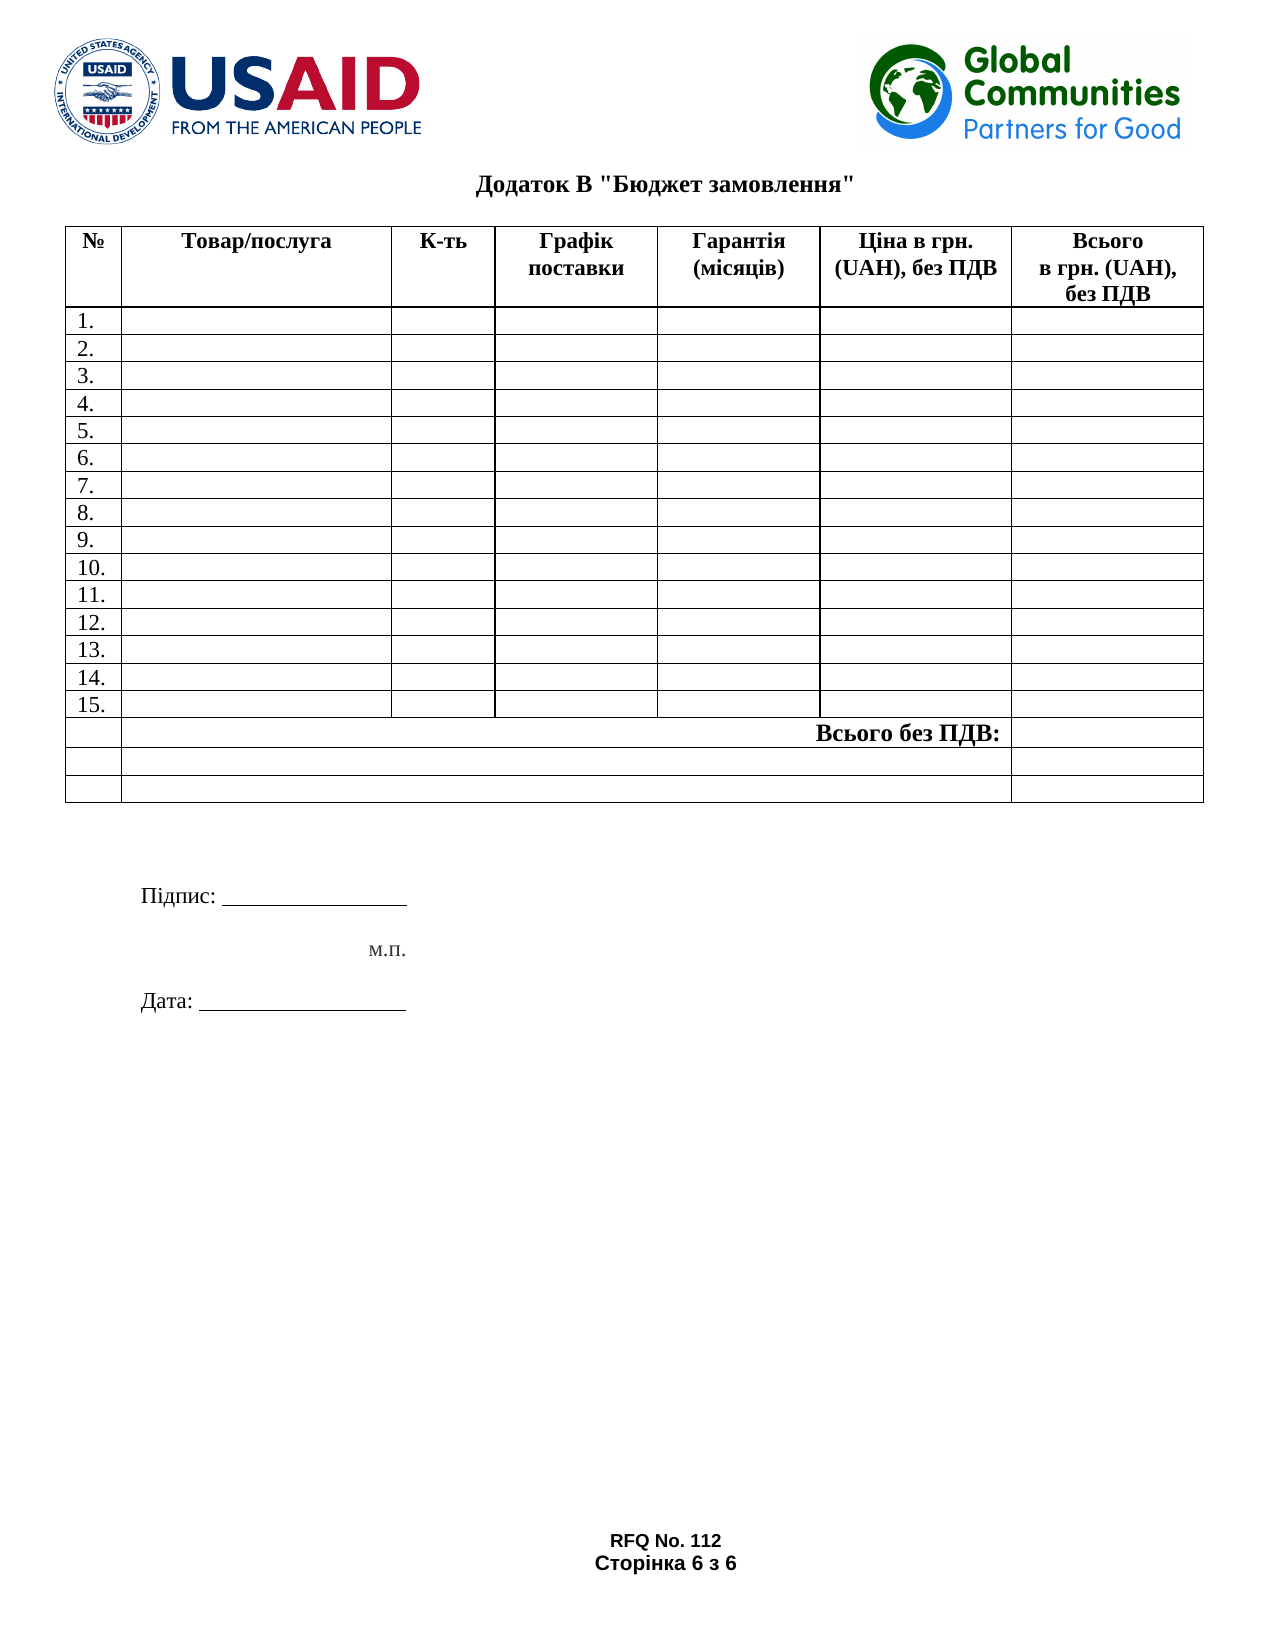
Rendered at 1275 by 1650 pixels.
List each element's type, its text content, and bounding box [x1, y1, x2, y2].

table_cell [392, 636, 494, 662]
table_cell [392, 554, 494, 580]
table_cell [496, 308, 657, 334]
table_header Всього в грн. (UAH), без ПДВ [1012, 227, 1203, 306]
table_cell [496, 390, 657, 416]
table_cell [1012, 390, 1203, 416]
table_cell Всього без ПДВ: [122, 718, 1011, 747]
table_cell 11. [66, 581, 121, 608]
table_cell [392, 362, 494, 388]
table_cell [821, 581, 1011, 608]
table_cell [392, 691, 494, 717]
table_cell [658, 636, 819, 662]
table_cell [392, 609, 494, 635]
table_cell 2. [66, 335, 121, 361]
table_cell 1. [66, 308, 121, 334]
table_header Гарантія (місяців) [658, 227, 819, 306]
table_header Товар/послуга [122, 227, 391, 306]
text Додаток В "Бюджет замовлення" [141, 169, 1191, 197]
table_cell [1012, 776, 1203, 802]
table_cell [122, 748, 1011, 774]
table_cell [66, 718, 121, 747]
table_cell [496, 609, 657, 635]
text Підпис: [141, 882, 1191, 908]
table_cell [392, 335, 494, 361]
table_cell 10. [66, 554, 121, 580]
table_cell [1012, 664, 1203, 690]
table_header Ціна в грн. (UAH), без ПДВ [821, 227, 1011, 306]
picture [858, 33, 1190, 150]
picture [41, 17, 427, 161]
table_cell [821, 527, 1011, 553]
table_cell [122, 691, 391, 717]
table_cell [821, 664, 1011, 690]
table_cell [496, 335, 657, 361]
table_cell [821, 362, 1011, 388]
table_cell [1012, 362, 1203, 388]
table_header Графік поставки [496, 227, 657, 306]
table_cell 5. [66, 417, 121, 443]
table_cell [1012, 499, 1203, 526]
table_cell [496, 417, 657, 443]
table_cell [658, 390, 819, 416]
table_cell [392, 390, 494, 416]
table_cell [122, 308, 391, 334]
table_cell [658, 691, 819, 717]
table_cell [122, 472, 391, 498]
table_cell [496, 499, 657, 526]
table_cell [122, 527, 391, 553]
table_cell [392, 499, 494, 526]
table_cell [658, 499, 819, 526]
table_cell [66, 748, 121, 774]
table_cell [658, 308, 819, 334]
table_cell [1012, 691, 1203, 717]
text Дата: [141, 987, 1191, 1014]
table_cell [122, 581, 391, 608]
table_cell [658, 335, 819, 361]
table_cell 7. [66, 472, 121, 498]
table_cell [122, 776, 1011, 802]
table_cell [496, 472, 657, 498]
table_cell [122, 609, 391, 635]
table_cell [1012, 417, 1203, 443]
table_cell [821, 417, 1011, 443]
table_cell [122, 444, 391, 471]
table_cell [122, 636, 391, 662]
table_cell 3. [66, 362, 121, 388]
table_cell [1012, 581, 1203, 608]
table_cell [1012, 308, 1203, 334]
table_cell [658, 609, 819, 635]
table_cell [821, 308, 1011, 334]
table_cell [1012, 718, 1203, 747]
table_cell [821, 390, 1011, 416]
table_cell [658, 527, 819, 553]
table_cell [496, 636, 657, 662]
table_cell [821, 554, 1011, 580]
table_cell 9. [66, 527, 121, 553]
text м.п. [141, 935, 1191, 961]
table_cell [122, 499, 391, 526]
table_cell [122, 554, 391, 580]
table_cell [122, 335, 391, 361]
table_cell [821, 636, 1011, 662]
table_cell [392, 472, 494, 498]
table_cell [496, 691, 657, 717]
table_cell [658, 664, 819, 690]
table_cell [496, 362, 657, 388]
table_cell [658, 362, 819, 388]
table_cell 12. [66, 609, 121, 635]
table_cell [392, 308, 494, 334]
table_cell [392, 581, 494, 608]
table_cell [392, 417, 494, 443]
table_cell [122, 664, 391, 690]
table_cell [1012, 748, 1203, 774]
table_cell [392, 664, 494, 690]
table_cell [392, 527, 494, 553]
table_cell [66, 776, 121, 802]
table_header № [66, 227, 121, 306]
table_cell [658, 472, 819, 498]
table_cell [496, 554, 657, 580]
table_cell [821, 472, 1011, 498]
table_cell [821, 444, 1011, 471]
table_cell [658, 444, 819, 471]
table_cell [821, 499, 1011, 526]
table_cell [821, 609, 1011, 635]
table_cell 13. [66, 636, 121, 662]
table_cell [1012, 444, 1203, 471]
table_cell [122, 362, 391, 388]
table_cell [1012, 527, 1203, 553]
table_cell [496, 527, 657, 553]
table_cell 14. [66, 664, 121, 690]
table_cell [821, 691, 1011, 717]
table_cell 6. [66, 444, 121, 471]
table_cell 8. [66, 499, 121, 526]
table_cell [122, 417, 391, 443]
table_cell [496, 664, 657, 690]
table_cell [658, 581, 819, 608]
table_cell [821, 335, 1011, 361]
table_cell [496, 581, 657, 608]
table_cell [658, 417, 819, 443]
table_cell [496, 444, 657, 471]
table_cell [1012, 472, 1203, 498]
table_cell [1012, 335, 1203, 361]
table_cell [1012, 636, 1203, 662]
table_cell 15. [66, 691, 121, 717]
table_cell [122, 390, 391, 416]
table_cell [658, 554, 819, 580]
table_cell [1012, 609, 1203, 635]
table_header К-ть [392, 227, 494, 306]
table_cell [1012, 554, 1203, 580]
table_cell [392, 444, 494, 471]
table_cell 4. [66, 390, 121, 416]
